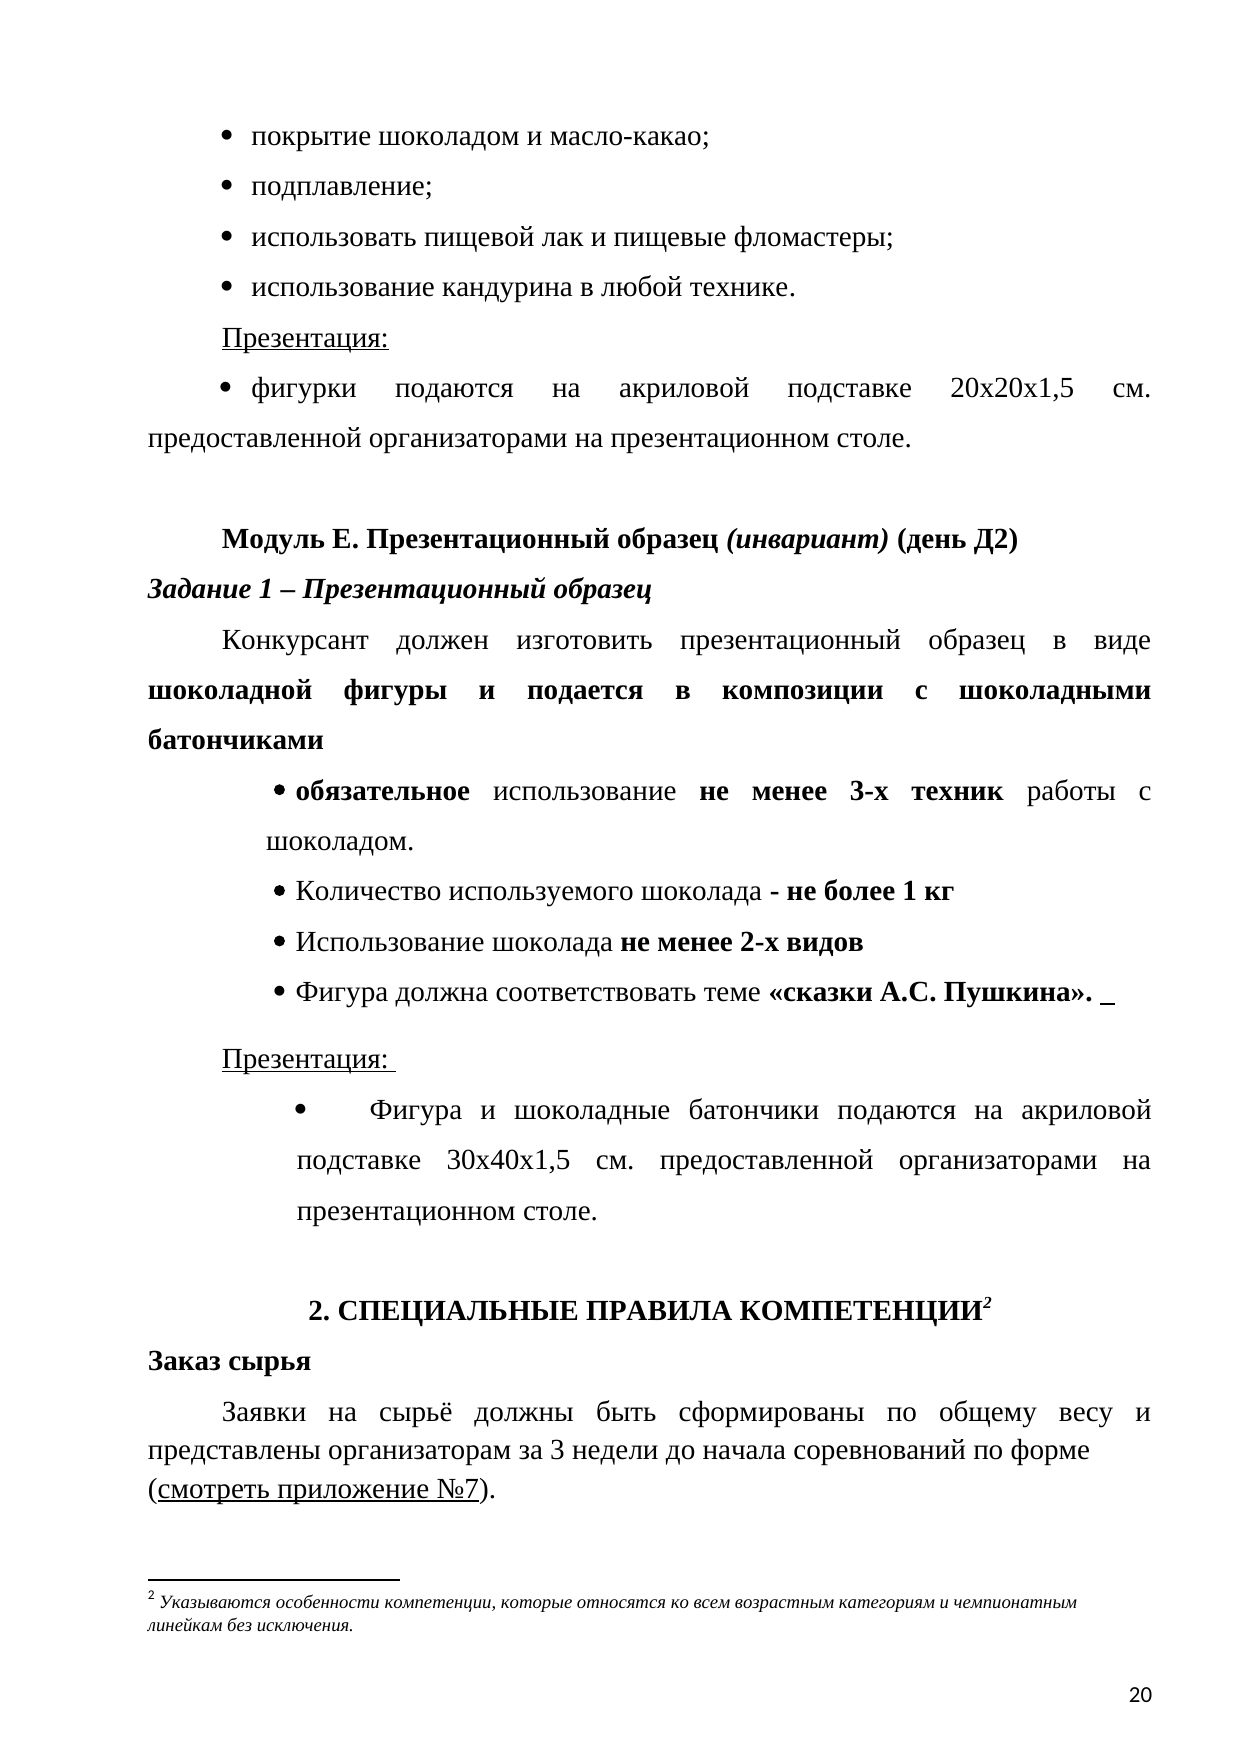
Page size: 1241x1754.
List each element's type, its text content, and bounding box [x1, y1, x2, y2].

text Заявки на сырьё должны быть сформированы по общему весу и представлены организаторам за 3 недели до начала соревнований по форме [148, 1394, 1152, 1466]
text Презентация: [148, 320, 1152, 353]
text Модуль Е. Презентационный образец (инвариант) (день Д2) [148, 521, 1152, 555]
list Фигура должна соответствовать теме «сказки А.С. Пушкина». [266, 974, 1152, 1008]
text Конкурсант должен изготовить презентационный образец в виде шоколадной фигуры и подается в композиции с шоколадными батончиками [148, 622, 1152, 756]
text Заказ сырья [148, 1343, 1152, 1377]
list подплавление; [148, 168, 1152, 202]
list фигурки подаются на акриловой подставке 20х20х1,5 см. предоставленной организаторами на презентационном столе. [148, 370, 1152, 454]
text 2. СПЕЦИАЛЬНЫЕ ПРАВИЛА КОМПЕТЕНЦИИ [148, 1293, 1152, 1327]
list Фигура и шоколадные батончики подаются на акриловой подставке 30х40х1,5 см. предоставленной организаторами на презентационном столе. [295, 1092, 1152, 1226]
text (смотреть приложение №7). [148, 1471, 1152, 1504]
list использовать пищевой лак и пищевые фломастеры; [148, 219, 1152, 253]
text Задание 1 – Презентационный образец [148, 571, 1152, 605]
text Презентация: [148, 1042, 1152, 1075]
list обязательное использование не менее 3-х техник работы с шоколадом. [266, 773, 1152, 857]
list Количество используемого шоколада - не более 1 кг [266, 873, 1152, 907]
list покрытие шоколадом и масло-какао; [148, 118, 1152, 152]
list использование кандурина в любой технике. [148, 269, 1152, 303]
list Использование шоколада не менее 2-х видов [266, 924, 1152, 957]
